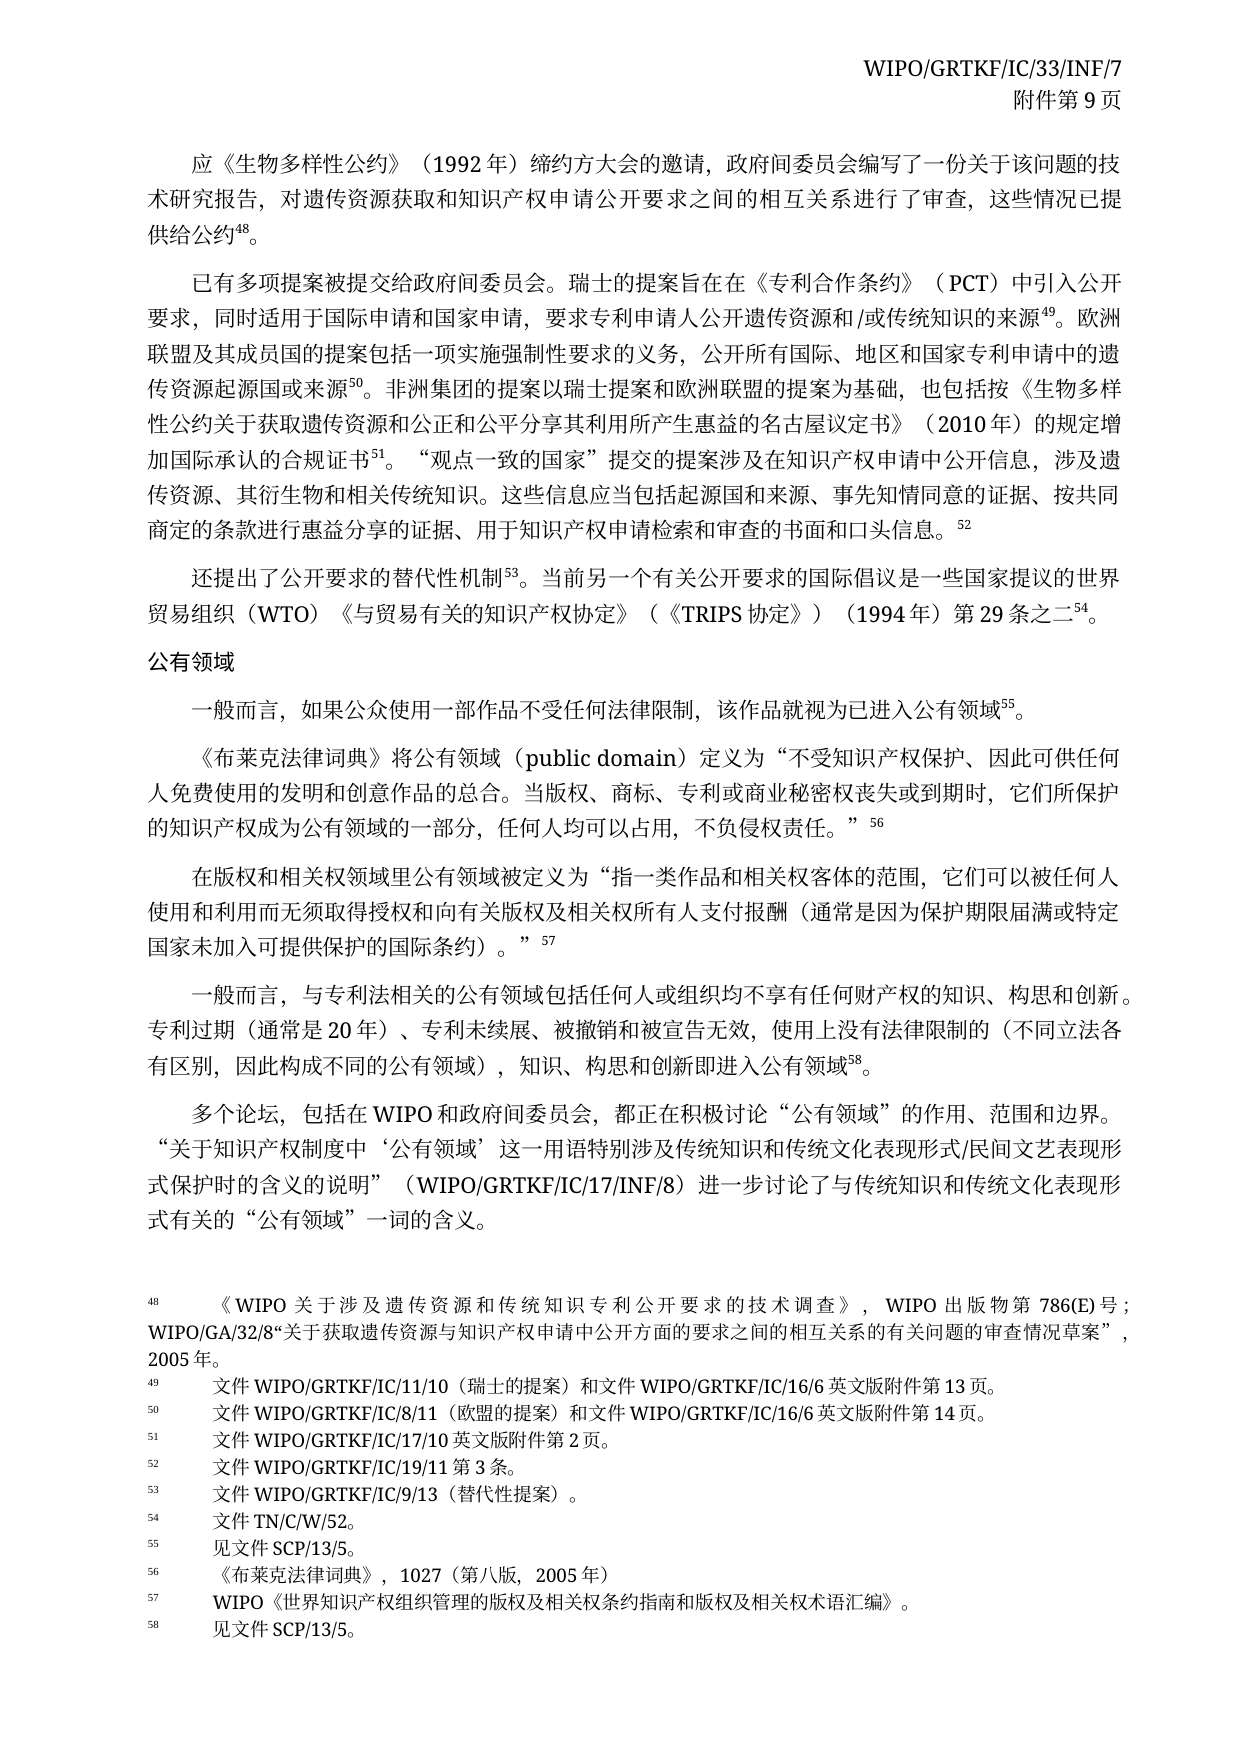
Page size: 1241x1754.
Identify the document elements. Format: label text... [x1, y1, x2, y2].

text 在版权和相关权领域里公有领域被定义为“指一类作品和相关权客体的范围，它们可以被任何人使用和利用而无须取得授权和向有关版权及相关权所有人支付报酬（通常是因为保护期限届满或特定国家未加入可提供保护的国际条约）。” [148, 856, 1122, 962]
text 《布莱克法律词典》将公有领域（public domain）定义为“不受知识产权保护、因此可供任何人免费使用的发明和创意作品的总合。当版权、商标、专利或商业秘密权丧失或到期时，它们所保护的知识产权成为公有领域的一部分，任何人均可以占用，不负侵权责任。” [148, 737, 1122, 843]
text 应《生物多样性公约》（1992年）缔约方大会的邀请，政府间委员会编写了一份关于该问题的技术研究报告，对遗传资源获取和知识产权申请公开要求之间的相互关系进行了审查，这些情况已提供给公约。 [148, 143, 1122, 249]
text 一般而言，如果公众使用一部作品不受任何法律限制，该作品就视为已进入公有领域。 [148, 689, 1122, 724]
text 还提出了公开要求的替代性机制。当前另一个有关公开要求的国际倡议是一些国家提议的世界贸易组织（WTO）《与贸易有关的知识产权协定》（《TRIPS协定》）（1994年）第29条之二。 [148, 558, 1122, 629]
text 多个论坛，包括在WIPO和政府间委员会，都正在积极讨论“公有领域”的作用、范围和边界。“关于知识产权制度中‘公有领域’这一用语特别涉及传统知识和传统文化表现形式/民间文艺表现形式保护时的含义的说明”（WIPO/GRTKF/IC/17/INF/8）进一步讨论了与传统知识和传统文化表现形式有关的“公有领域”一词的含义。 [148, 1093, 1122, 1235]
text 一般而言，与专利法相关的公有领域包括任何人或组织均不享有任何财产权的知识、构思和创新。专利过期（通常是20年）、专利未续展、被撤销和被宣告无效，使用上没有法律限制的（不同立法各有区别，因此构成不同的公有领域），知识、构思和创新即进入公有领域。 [148, 974, 1122, 1081]
text 公有领域 [148, 641, 1122, 677]
text 已有多项提案被提交给政府间委员会。瑞士的提案旨在在《专利合作条约》（PCT）中引入公开要求，同时适用于国际申请和国家申请，要求专利申请人公开遗传资源和/或传统知识的来源。欧洲联盟及其成员国的提案包括一项实施强制性要求的义务，公开所有国际、地区和国家专利申请中的遗传资源起源国或来源。非洲集团的提案以瑞士提案和欧洲联盟的提案为基础，也包括按《生物多样性公约关于获取遗传资源和公正和公平分享其利用所产生惠益的名古屋议定书》（2010年）的规定增加国际承认的合规证书。“观点一致的国家”提交的提案涉及在知识产权申请中公开信息，涉及遗传资源、其衍生物和相关传统知识。这些信息应当包括起源国和来源、事先知情同意的证据、按共同商定的条款进行惠益分享的证据、用于知识产权申请检索和审查的书面和口头信息。 [148, 262, 1122, 545]
